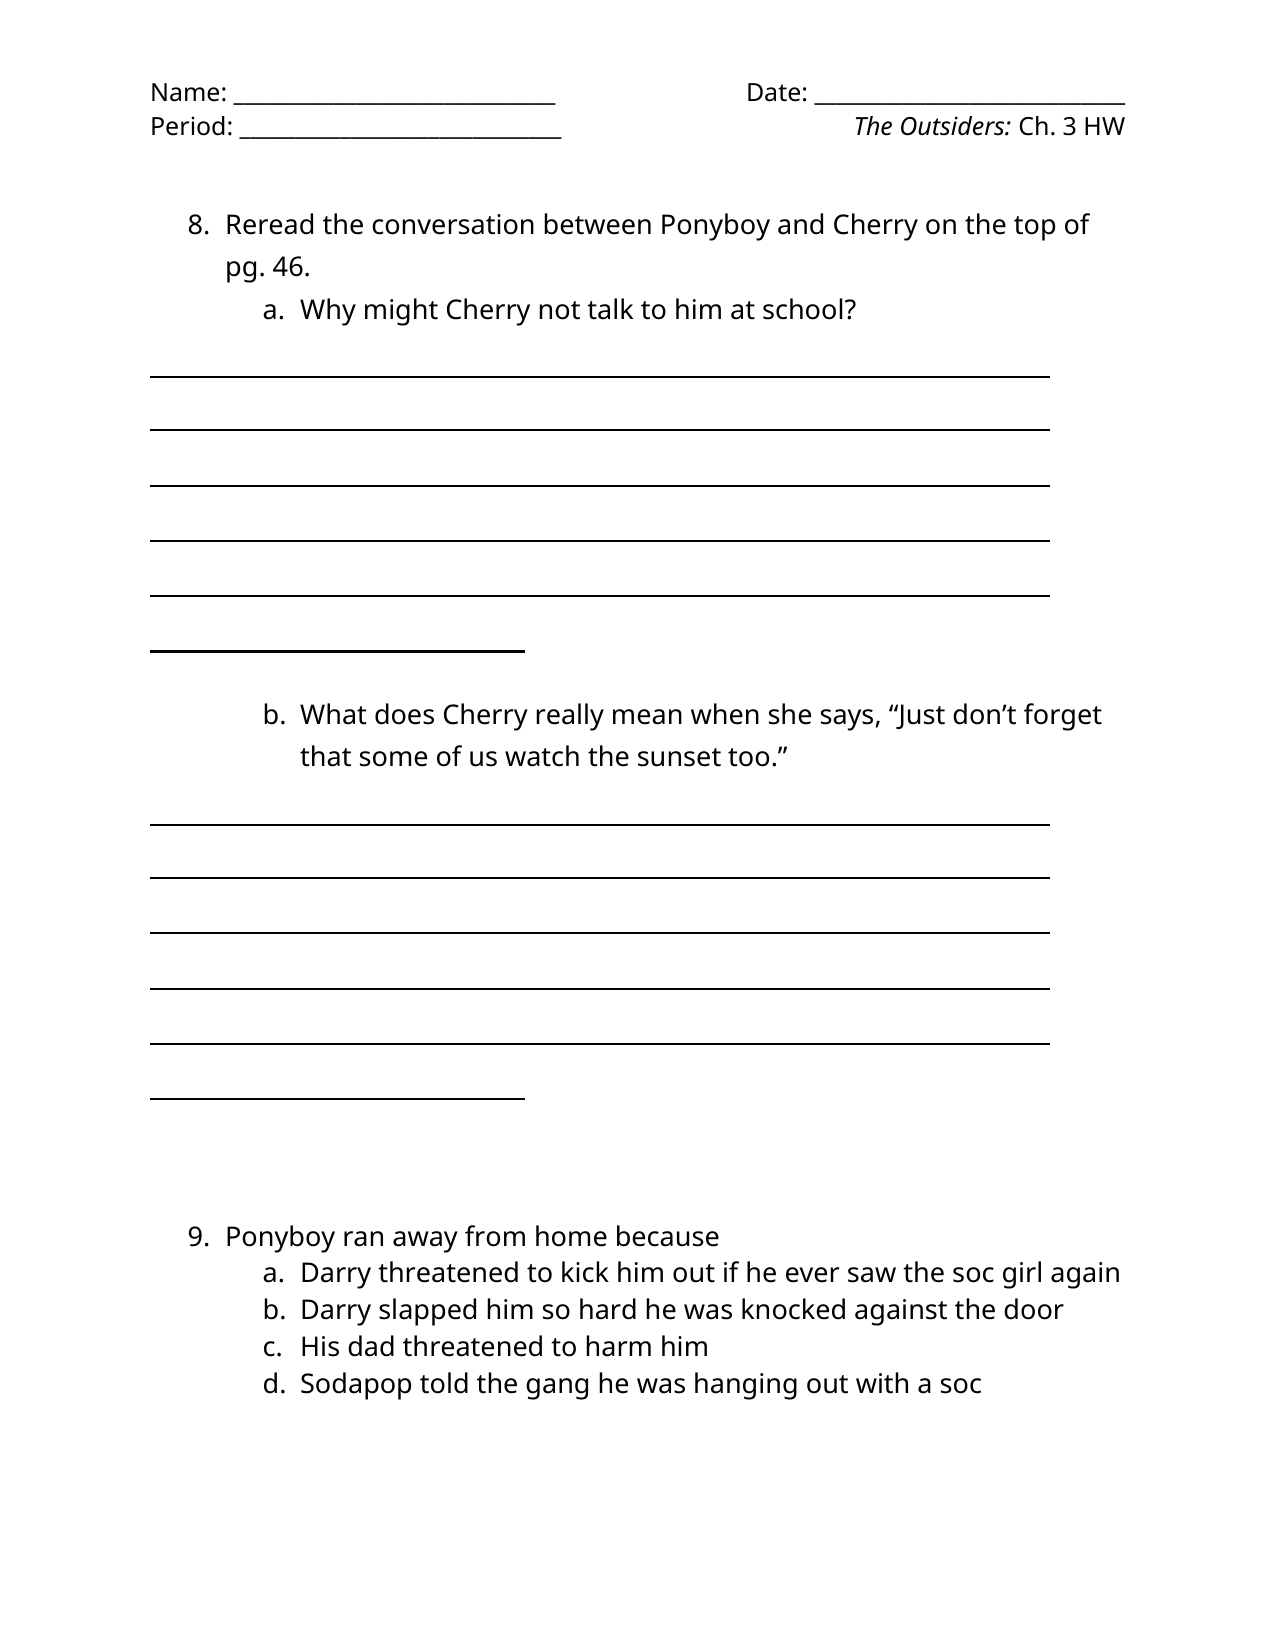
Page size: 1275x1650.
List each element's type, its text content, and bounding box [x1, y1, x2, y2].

list Reread the conversation between Ponyboy and Cherry on the top of pg. 46. [187, 205, 1125, 284]
list Darry slapped him so hard he was knocked against the door [262, 1291, 1125, 1328]
list Why might Cherry not talk to him at school? [262, 290, 1125, 327]
list Darry threatened to kick him out if he ever saw the soc girl again [262, 1254, 1125, 1291]
list Sodapop told the gang he was hanging out with a soc [262, 1364, 1125, 1401]
list What does Cherry really mean when she says, “Just don’t forget that some of us watch the sunset too.” [262, 696, 1125, 775]
list Ponyboy ran away from home because [187, 1217, 1125, 1254]
list His dad threatened to harm him [262, 1328, 1125, 1364]
